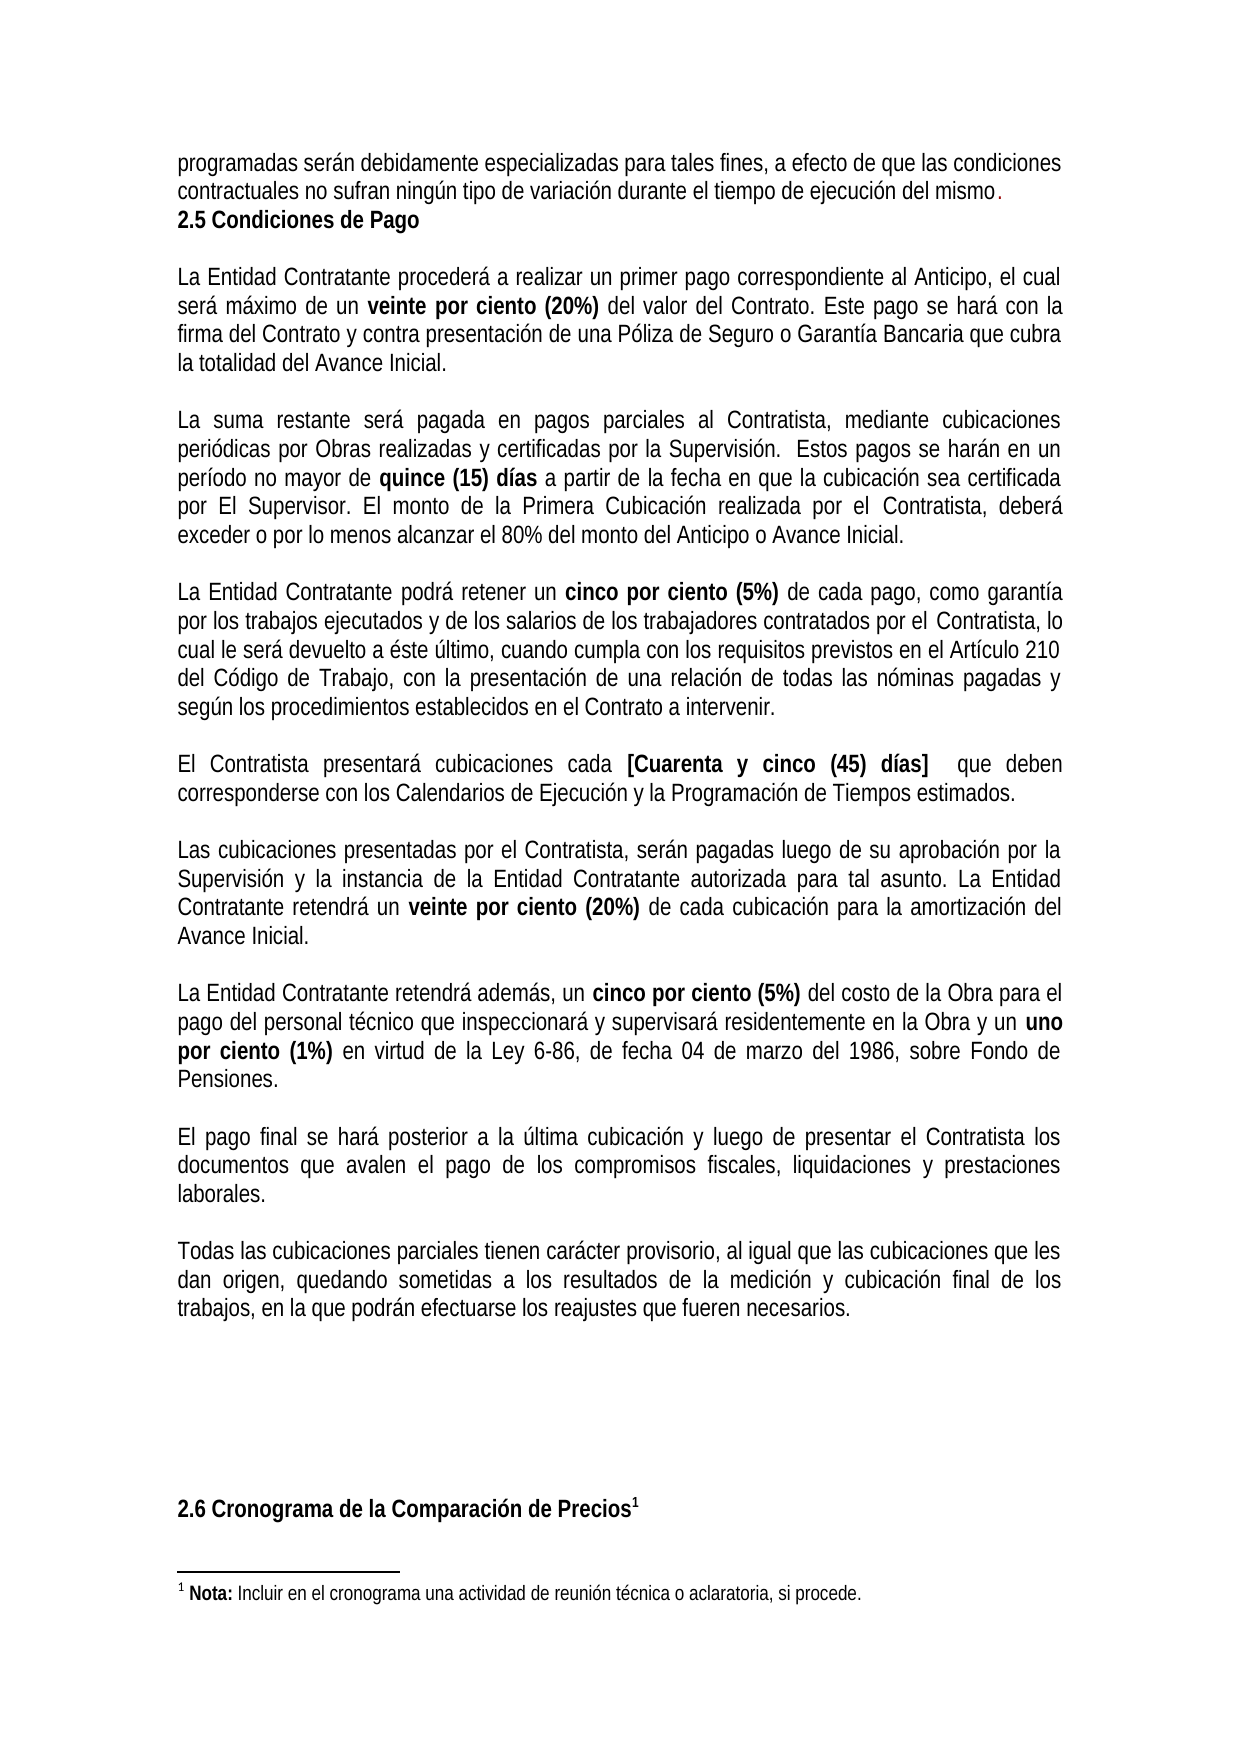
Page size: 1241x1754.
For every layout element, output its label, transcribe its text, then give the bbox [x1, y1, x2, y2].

text El Contratista presentará cubicaciones cada [Cuarenta y cinco (45) días] que deben corresponderse con los Calendarios de Ejecución y la Programación de Tiempos estimados. [177, 749, 1063, 806]
text Las cubicaciones presentadas por el Contratista, serán pagadas luego de su aprobación por la Supervisión y la instancia de la Entidad Contratante autorizada para tal asunto. La Entidad Contratante retendrá un veinte por ciento (20%) de cada cubicación para la amortización del Avance Inicial. [177, 835, 1063, 950]
text La suma restante será pagada en pagos parciales al Contratista, mediante cubicaciones periódicas por Obras realizadas y certificadas por la Supervisión. Estos pagos se harán en un período no mayor de quince (15) días a partir de la fecha en que la cubicación sea certificada por El Supervisor. El monto de la Primera Cubicación realizada por el Contratista, deberá exceder o por lo menos alcanzar el 80% del monto del Anticipo o Avance Inicial. [177, 405, 1063, 549]
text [177, 148, 1063, 205]
text 2.6 Cronograma de la Comparación de Precios [177, 1494, 1063, 1523]
text La Entidad Contratante retendrá además, un cinco por ciento (5%) del costo de la Obra para el pago del personal técnico que inspeccionará y supervisará residentemente en la Obra y un uno por ciento (1%) en virtud de la Ley 6-86, de fecha 04 de marzo del 1986, sobre Fondo de Pensiones. [177, 978, 1063, 1093]
text 2.5 Condiciones de Pago [177, 205, 1063, 233]
text La Entidad Contratante procederá a realizar un primer pago correspondiente al Anticipo, el cual será máximo de un veinte por ciento (20%) del valor del Contrato. Este pago se hará con la firma del Contrato y contra presentación de una Póliza de Seguro o Garantía Bancaria que cubra la totalidad del Avance Inicial. [177, 262, 1063, 377]
text Todas las cubicaciones parciales tienen carácter provisorio, al igual que las cubicaciones que les dan origen, quedando sometidas a los resultados de la medición y cubicación final de los trabajos, en la que podrán efectuarse los reajustes que fueren necesarios. [177, 1236, 1063, 1322]
text La Entidad Contratante podrá retener un cinco por ciento (5%) de cada pago, como garantía por los trabajos ejecutados y de los salarios de los trabajadores contratados por el Contratista, lo cual le será devuelto a éste último, cuando cumpla con los requisitos previstos en el Artículo 210 del Código de Trabajo, con la presentación de una relación de todas las nóminas pagadas y según los procedimientos establecidos en el Contrato a intervenir. [177, 577, 1063, 721]
text El pago final se hará posterior a la última cubicación y luego de presentar el Contratista los documentos que avalen el pago de los compromisos fiscales, liquidaciones y prestaciones laborales. [177, 1122, 1063, 1207]
